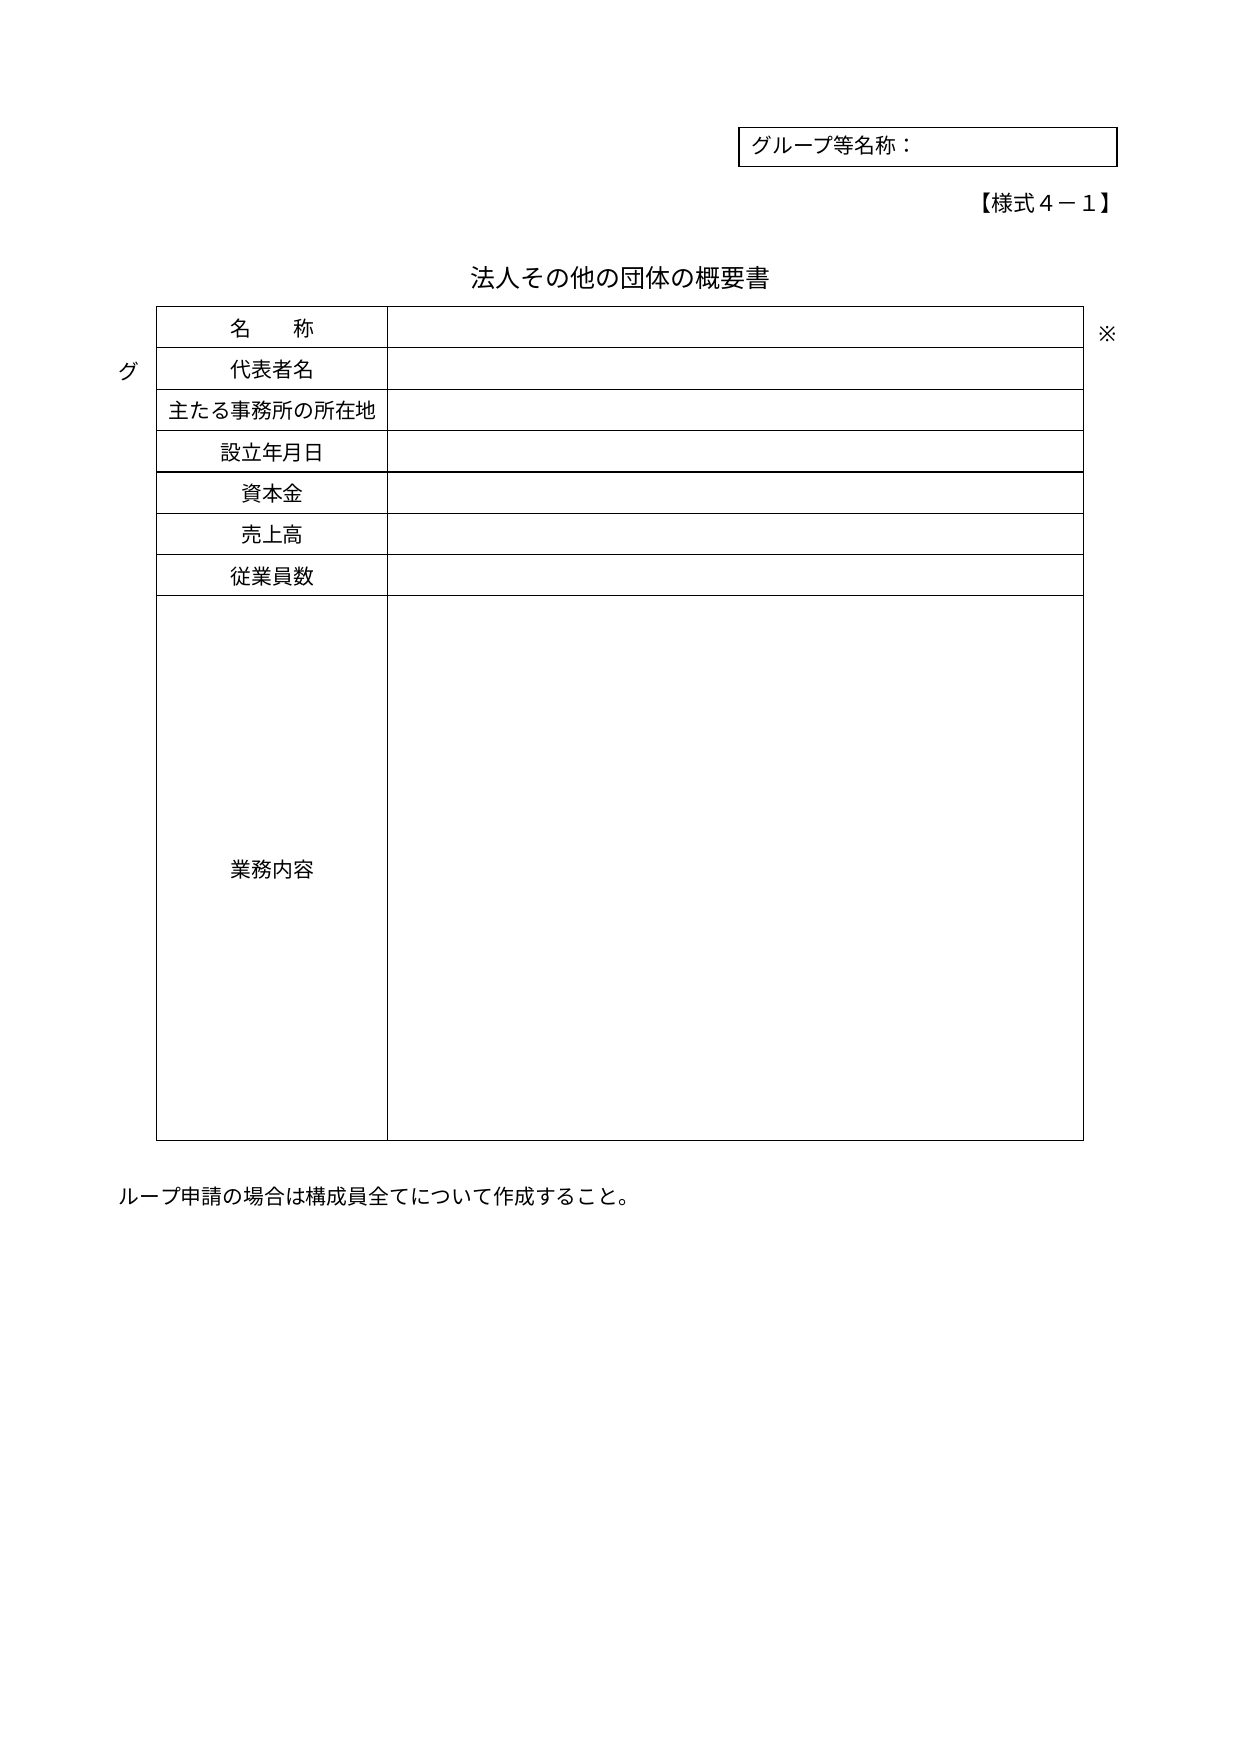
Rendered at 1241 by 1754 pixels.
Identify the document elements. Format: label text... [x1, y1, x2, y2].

table_cell 主たる事務所の所在地 [157, 390, 387, 430]
text 【様式４－１】 [118, 183, 1122, 221]
table_cell 資本金 [157, 473, 387, 513]
text ※グループ申請の場合は構成員全てについて作成すること。 [118, 314, 1122, 1214]
table_cell 従業員数 [157, 555, 387, 595]
table_cell [388, 431, 1083, 471]
text 法人その他の団体の概要書 [118, 258, 1122, 296]
table_cell [388, 514, 1083, 554]
table_cell [388, 390, 1083, 430]
table_header 名 称 [157, 307, 387, 347]
table_cell 業務内容 [157, 596, 387, 1140]
table_cell 設立年月日 [157, 431, 387, 471]
table_cell 代表者名 [157, 348, 387, 389]
table_cell 売上高 [157, 514, 387, 554]
table_cell [388, 348, 1083, 389]
table_cell [388, 473, 1083, 513]
table_cell [388, 596, 1083, 1140]
table_header [388, 307, 1083, 347]
table_cell [388, 555, 1083, 595]
